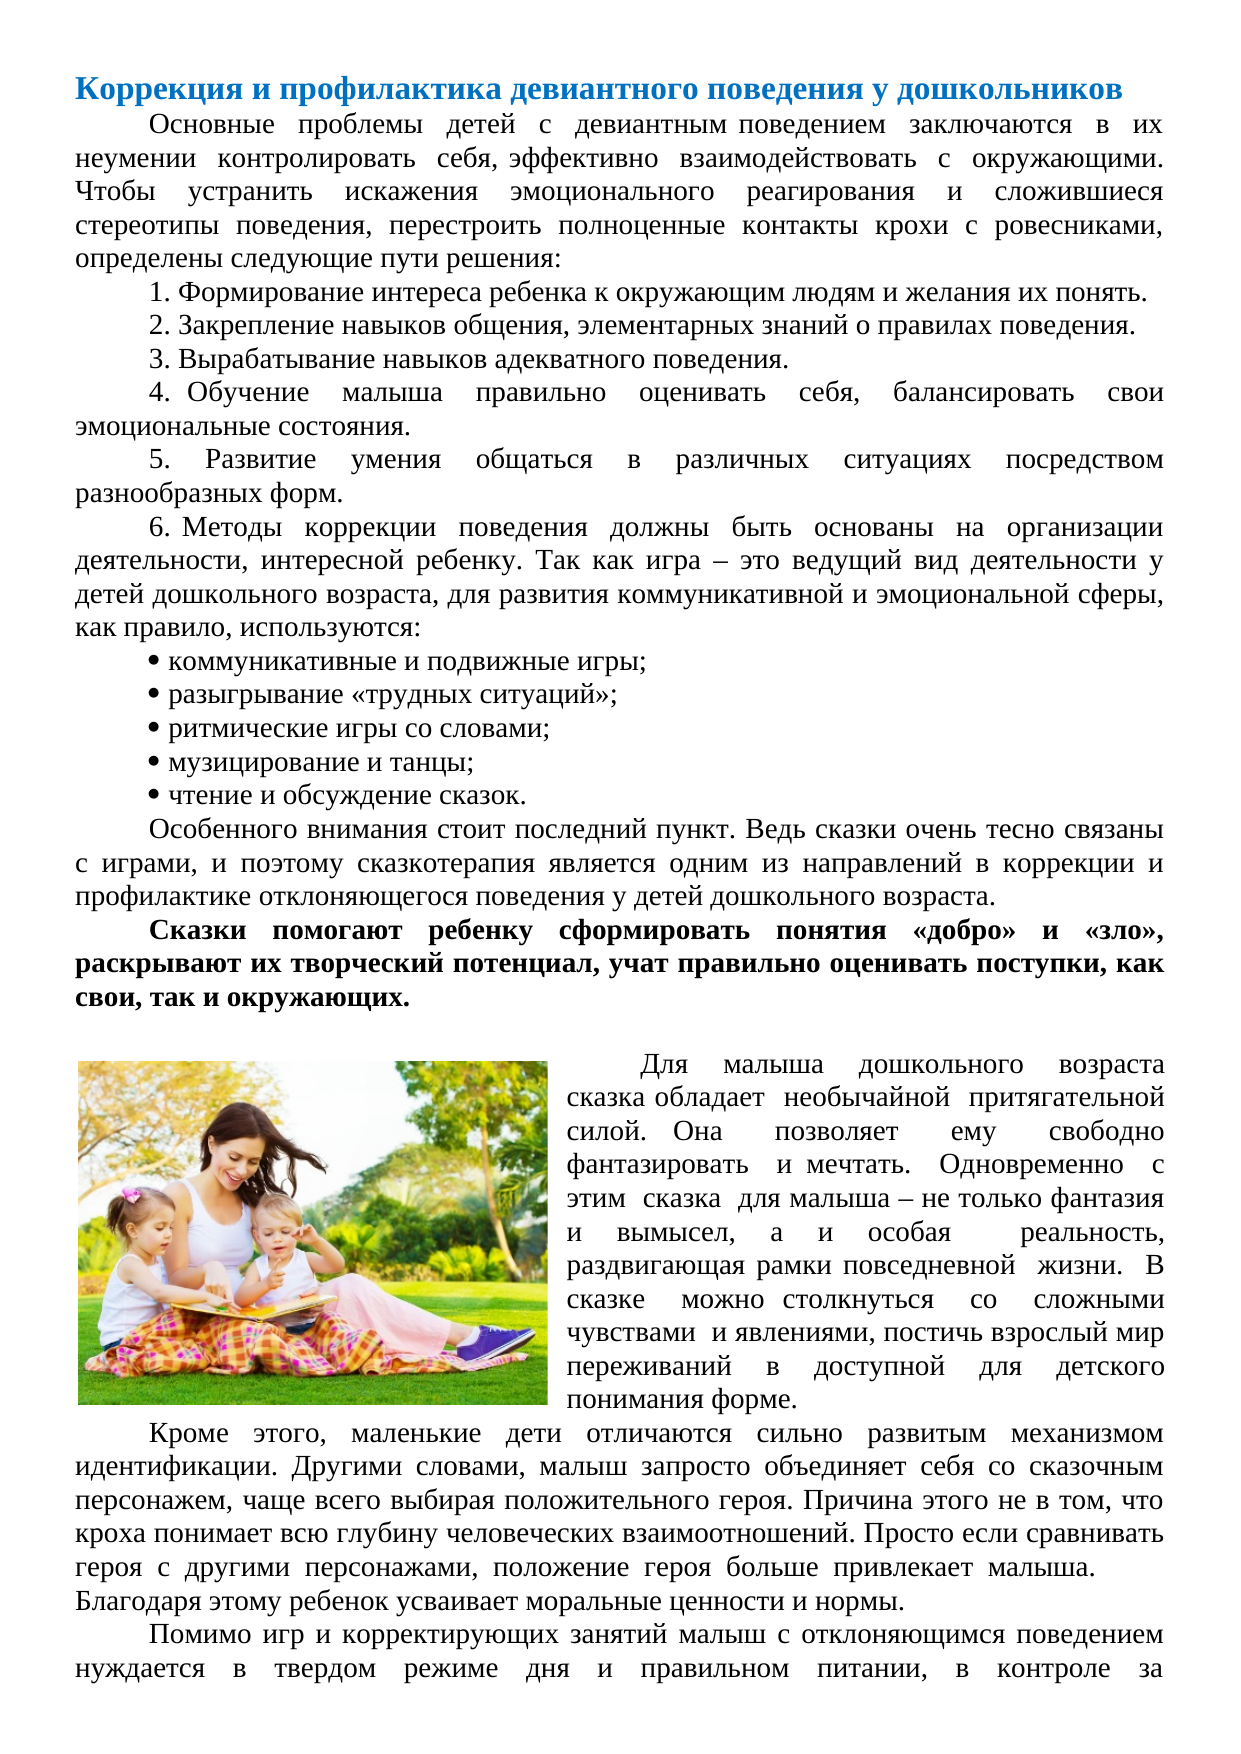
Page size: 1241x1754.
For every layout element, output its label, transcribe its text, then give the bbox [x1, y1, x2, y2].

text разыгрывание «трудных ситуаций»; [75, 677, 1165, 710]
text 5. Развитие умения общаться в различных ситуациях посредством разнообразных форм. [75, 442, 1165, 509]
text коммуникативные и подвижные игры; [75, 643, 1165, 677]
text Коррекция и профилактика девиантного поведения у дошкольников [75, 68, 1165, 106]
text Благодаря этому ребенок усваивает моральные ценности и нормы. [75, 1583, 1165, 1616]
text 2. Закрепление навыков общения, элементарных знаний о правилах поведения. [75, 307, 1165, 341]
text ритмические игры со словами; [75, 710, 1165, 744]
text Сказки помогают ребенку сформировать понятия «добро» и «зло», раскрывают их творческий потенциал, учат правильно оценивать поступки, как свои, так и окружающих. [75, 912, 1165, 1012]
picture [78, 1061, 548, 1405]
text чтение и обсуждение сказок. [75, 777, 1165, 811]
text 1. Формирование интереса ребенка к окружающим людям и желания их понять. [75, 274, 1165, 307]
text 3. Вырабатывание навыков адекватного поведения. [75, 341, 1165, 374]
text Особенного внимания стоит последний пункт. Ведь сказки очень тесно связаны с играми, и поэтому сказкотерапия является одним из направлений в коррекции и профилактике отклоняющегося поведения у детей дошкольного возраста. [75, 811, 1165, 912]
text Основные проблемы детей с девиантным поведением заключаются в их неумении контролировать себя, эффективно взаимодействовать с окружающими. Чтобы устранить искажения эмоционального реагирования и сложившиеся стереотипы поведения, перестроить полноценные контакты крохи с ровесниками, определены следующие пути решения: [75, 106, 1165, 274]
text 6. Методы коррекции поведения должны быть основаны на организации деятельности, интересной ребенку. Так как игра – это ведущий вид деятельности у детей дошкольного возраста, для развития коммуникативной и эмоциональной сферы, как правило, используются: [75, 509, 1165, 643]
text Кроме этого, маленькие дети отличаются сильно развитым механизмом идентификации. Другими словами, малыш запросто объединяет себя со сказочным персонажем, чаще всего выбирая положительного героя. Причина этого не в том, что кроха понимает всю глубину человеческих взаимоотношений. Просто если сравнивать героя с другими персонажами, положение героя больше привлекает малыша. [75, 1415, 1165, 1583]
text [75, 1616, 1165, 1683]
text музицирование и танцы; [75, 744, 1165, 777]
text 4. Обучение малыша правильно оценивать себя, балансировать свои эмоциональные состояния. [75, 374, 1165, 442]
